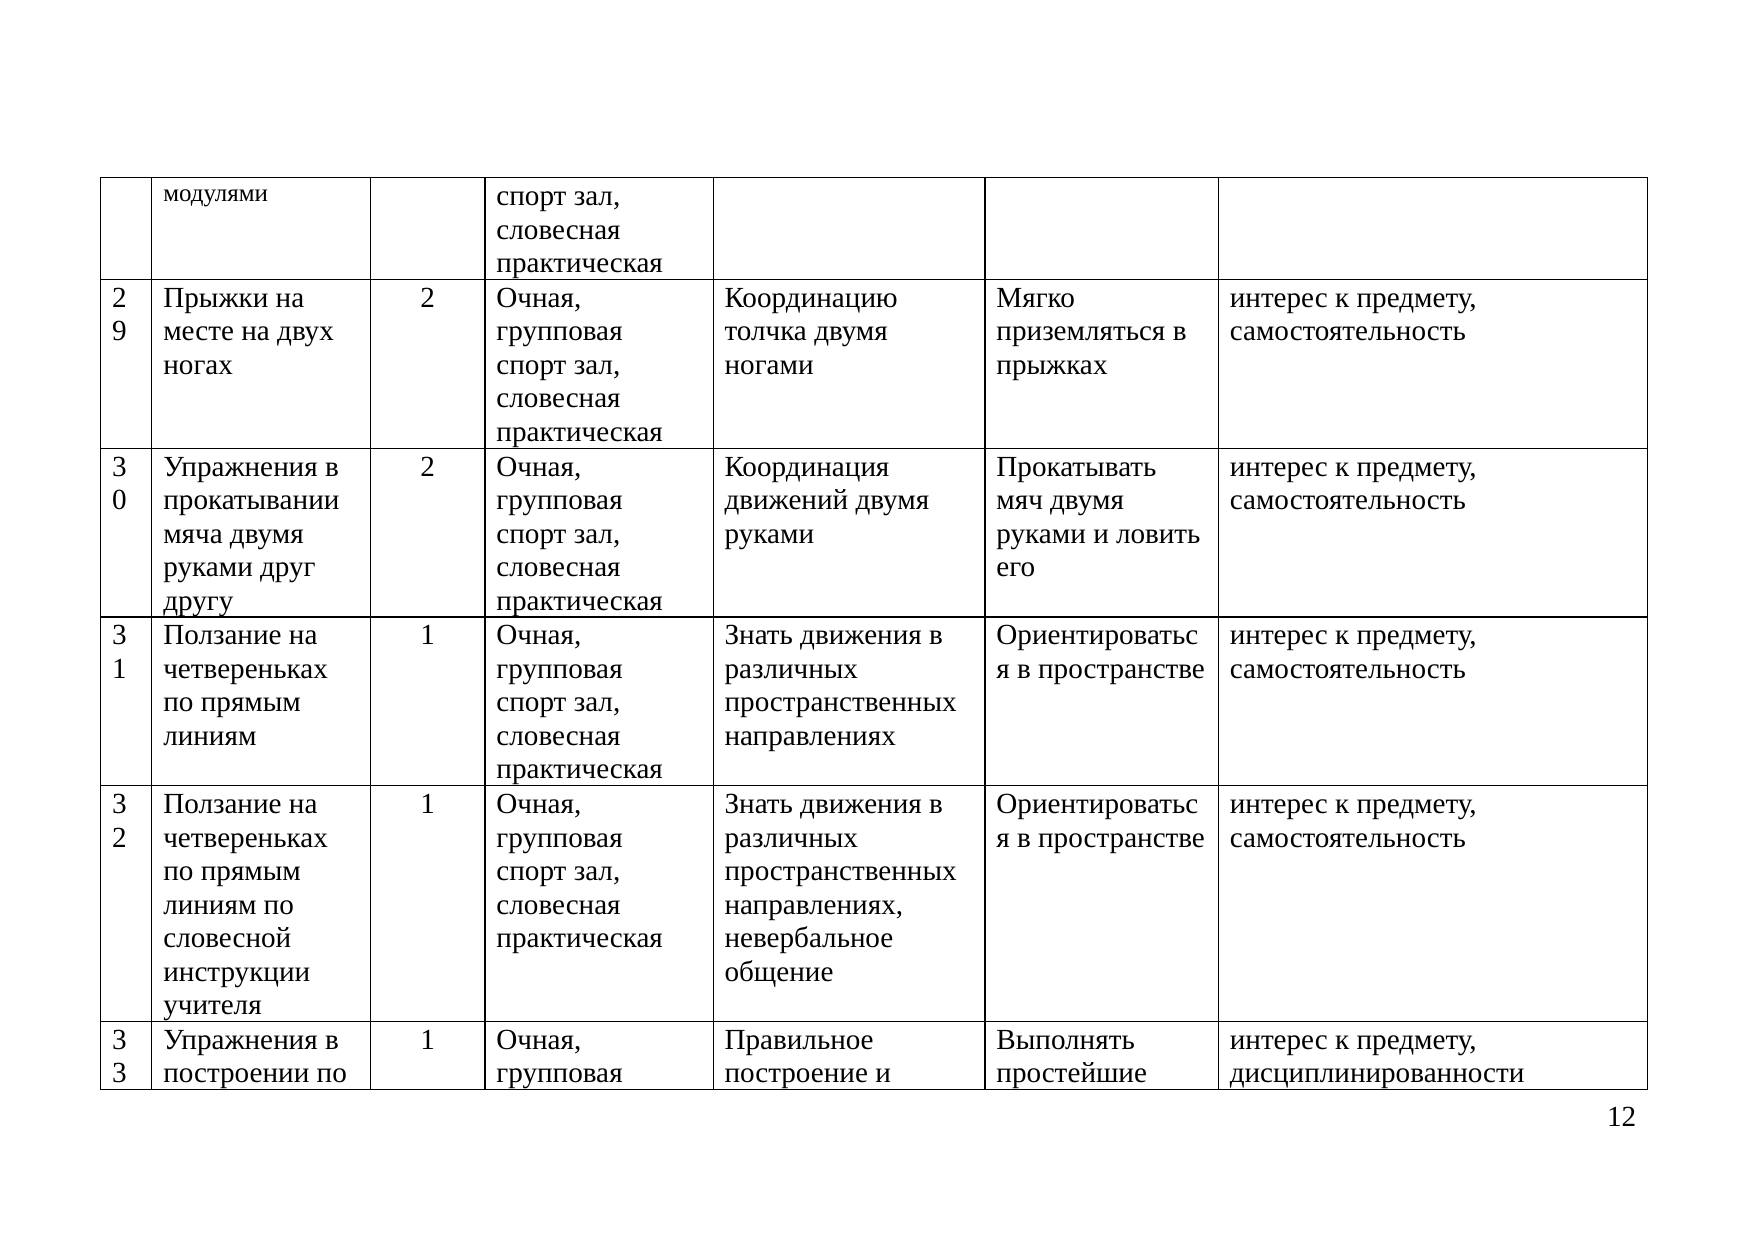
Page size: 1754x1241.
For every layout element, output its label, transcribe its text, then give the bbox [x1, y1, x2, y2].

table_cell Очная, групповая спорт зал, словесная практическая [486, 280, 713, 448]
table_cell 32 [101, 786, 151, 1021]
table_cell Ориентироваться в пространстве [986, 618, 1218, 785]
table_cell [1219, 178, 1647, 279]
table_cell Упражнения в прокатывании мяча двумя руками друг другу [152, 449, 370, 616]
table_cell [486, 1022, 713, 1089]
table_cell Знать движения в различных пространственных направлениях [714, 618, 984, 785]
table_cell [1219, 1022, 1647, 1089]
table_cell Прыжки на месте на двух ногах [152, 280, 370, 448]
table_cell Ползание на четвереньках по прямым линиям [152, 618, 370, 785]
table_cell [152, 178, 370, 279]
table_cell Мягко приземляться в прыжках [986, 280, 1218, 448]
table_cell 28 [101, 178, 151, 279]
table_cell интерес к предмету, самостоятельность [1219, 786, 1647, 1021]
table_cell 1 [371, 618, 484, 785]
table_cell 31 [101, 618, 151, 785]
table_cell 30 [101, 449, 151, 616]
table_cell Координацию толчка двумя ногами [714, 280, 984, 448]
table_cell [152, 1022, 370, 1089]
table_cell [986, 1022, 1218, 1089]
table_cell Прокатывать мяч двумя руками и ловить его [986, 449, 1218, 616]
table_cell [714, 178, 984, 279]
table_cell 2 [371, 280, 484, 448]
table_cell Координация движений двумя руками [714, 449, 984, 616]
table_cell интерес к предмету, самостоятельность [1219, 449, 1647, 616]
table_cell Ползание на четвереньках по прямым линиям по словесной инструкции учителя [152, 786, 370, 1021]
table_cell 33 [101, 1022, 151, 1089]
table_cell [714, 1022, 984, 1089]
table_cell 29 [101, 280, 151, 448]
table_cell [486, 178, 713, 279]
table_cell интерес к предмету, самостоятельность [1219, 618, 1647, 785]
table_cell 1 [371, 1022, 484, 1089]
table_cell 2 [371, 178, 484, 279]
table_cell Очная, групповая спорт зал, словесная практическая [486, 449, 713, 616]
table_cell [986, 178, 1218, 279]
table_cell интерес к предмету, самостоятельность [1219, 280, 1647, 448]
table_cell Знать движения в различных пространственных направлениях, невербальное общение [714, 786, 984, 1021]
table_cell Ориентироваться в пространстве [986, 786, 1218, 1021]
table_cell Очная, групповая спорт зал, словесная практическая [486, 618, 713, 785]
table_cell 2 [371, 449, 484, 616]
table_cell Очная, групповая спорт зал, словесная практическая [486, 786, 713, 1021]
table_cell 1 [371, 786, 484, 1021]
